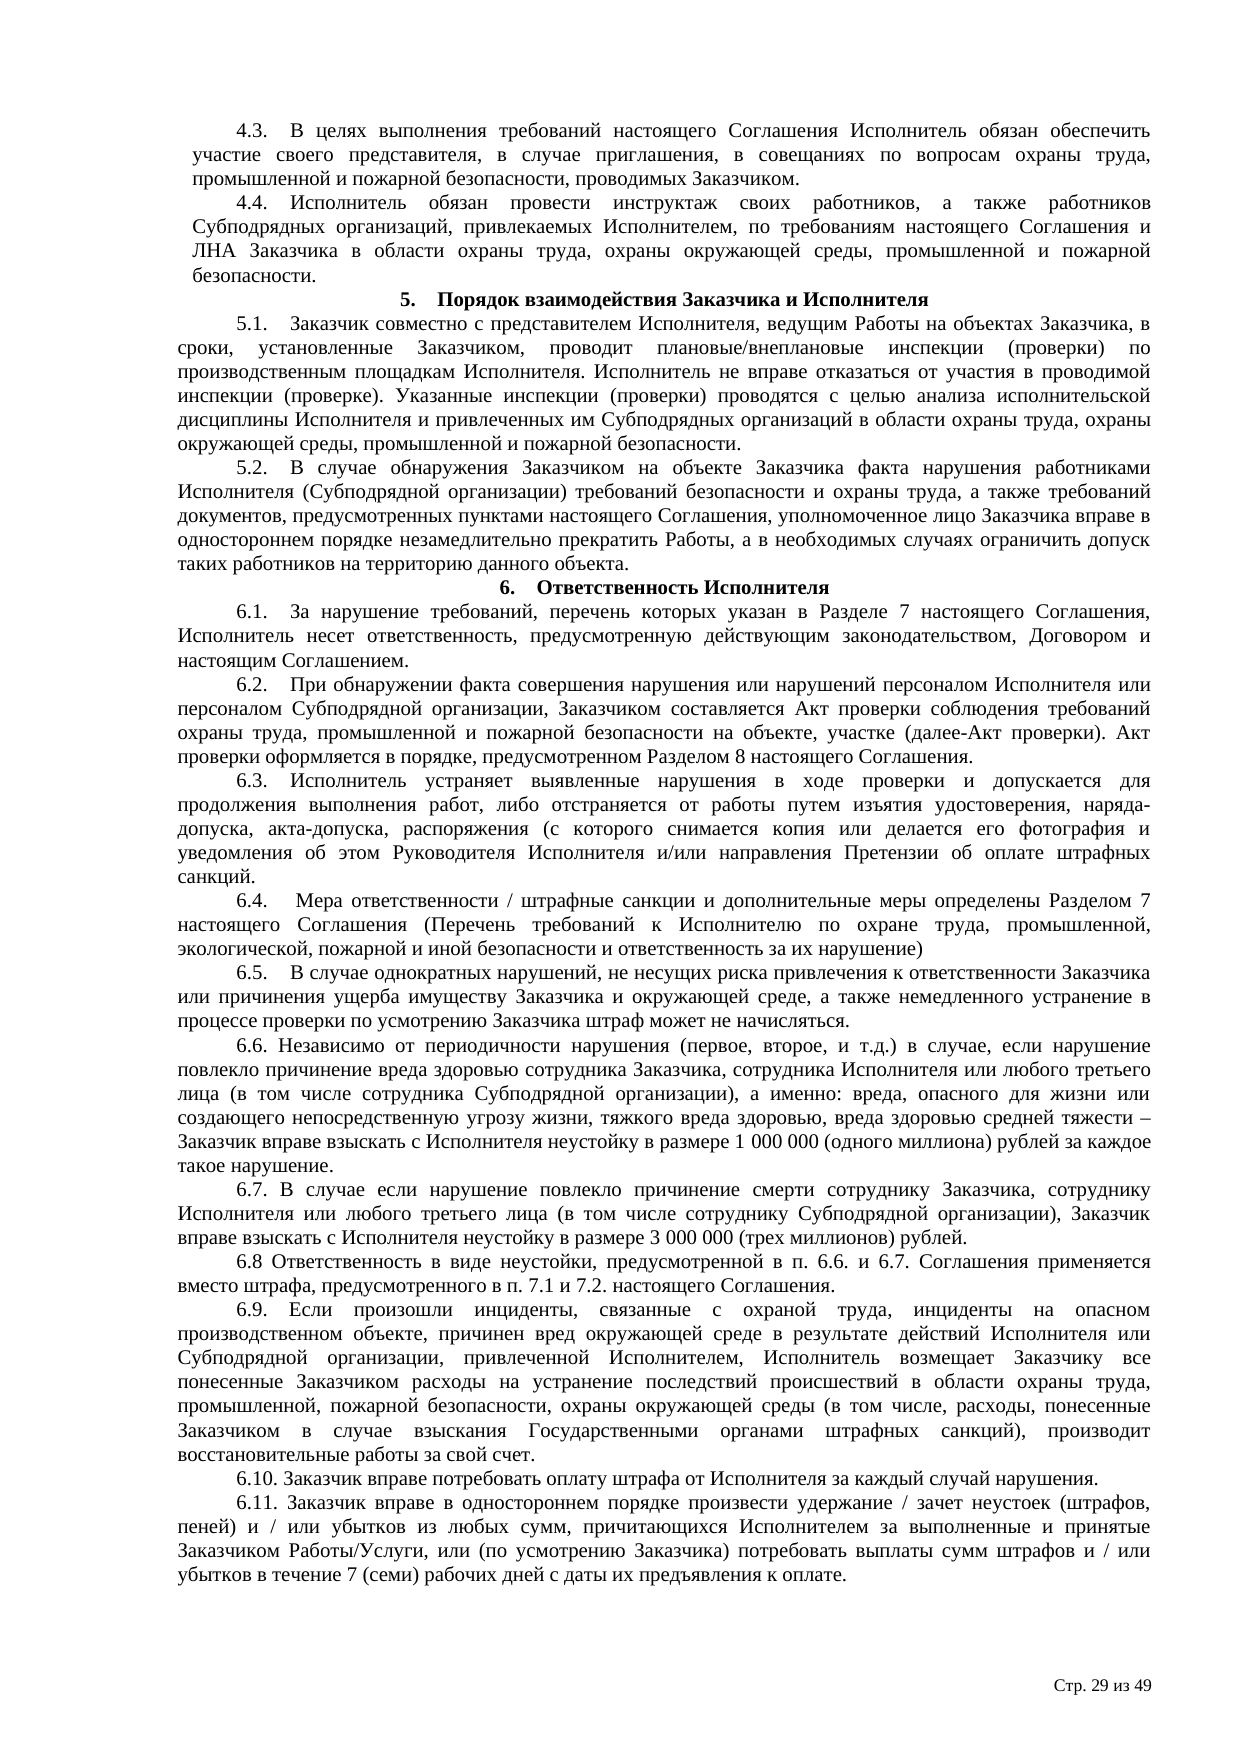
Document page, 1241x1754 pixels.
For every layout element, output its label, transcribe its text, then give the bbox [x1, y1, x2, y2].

list В случае обнаружения Заказчиком на объекте Заказчика факта нарушения работниками Исполнителя (Субподрядной организации) требований безопасности и охраны труда, а также требований документов, предусмотренных пунктами настоящего Соглашения, уполномоченное лицо Заказчика вправе в одностороннем порядке незамедлительно прекратить Работы, а в необходимых случаях ограничить допуск таких работников на территорию данного объекта. [177, 455, 1152, 575]
list В целях выполнения требований настоящего Соглашения Исполнитель обязан обеспечить участие своего представителя, в случае приглашения, в совещаниях по вопросам охраны труда, промышленной и пожарной безопасности, проводимых Заказчиком. [192, 118, 1152, 190]
list При обнаружении факта совершения нарушения или нарушений персоналом Исполнителя или персоналом Субподрядной организации, Заказчиком составляется Акт проверки соблюдения требований охраны труда, промышленной и пожарной безопасности на объекте, участке (далее-Акт проверки). Акт проверки оформляется в порядке, предусмотренном Разделом 8 настоящего Соглашения. [177, 672, 1152, 768]
list В случае однократных нарушений, не несущих риска привлечения к ответственности Заказчика или причинения ущерба имуществу Заказчика и окружающей среде, а также немедленного устранение в процессе проверки по усмотрению Заказчика штраф может не начисляться. [177, 960, 1152, 1032]
text 6.9. Если произошли инциденты, связанные с охраной труда, инциденты на опасном производственном объекте, причинен вред окружающей среде в результате действий Исполнителя или Субподрядной организации, привлеченной Исполнителем, Исполнитель возмещает Заказчику все понесенные Заказчиком расходы на устранение последствий происшествий в области охраны труда, промышленной, пожарной безопасности, охраны окружающей среды (в том числе, расходы, понесенные Заказчиком в случае взыскания Государственными органами штрафных санкций), производит восстановительные работы за свой счет. [177, 1297, 1152, 1466]
list Заказчик совместно с представителем Исполнителя, ведущим Работы на объектах Заказчика, в сроки, установленные Заказчиком, проводит плановые/внеплановые инспекции (проверки) по производственным площадкам Исполнителя. Исполнитель не вправе отказаться от участия в проводимой инспекции (проверке). Указанные инспекции (проверки) проводятся с целью анализа исполнительской дисциплины Исполнителя и привлеченных им Субподрядных организаций в области охраны труда, охраны окружающей среды, промышленной и пожарной безопасности. [177, 311, 1152, 455]
list Мера ответственности / штрафные санкции и дополнительные меры определены Разделом 7 настоящего Соглашения (Перечень требований к Исполнителю по охране труда, промышленной, экологической, пожарной и иной безопасности и ответственность за их нарушение) [177, 888, 1152, 960]
list За нарушение требований, перечень которых указан в Разделе 7 настоящего Соглашения, Исполнитель несет ответственность, предусмотренную действующим законодательством, Договором и настоящим Соглашением. [177, 599, 1152, 672]
list Ответственность Исполнителя [177, 575, 1152, 599]
list Исполнитель устраняет выявленные нарушения в ходе проверки и допускается для продолжения выполнения работ, либо отстраняется от работы путем изъятия удостоверения, наряда-допуска, акта-допуска, распоряжения (с которого снимается копия или делается его фотография и уведомления об этом Руководителя Исполнителя и/или направления Претензии об оплате штрафных санкций. [177, 768, 1152, 888]
text 6.8 Ответственность в виде неустойки, предусмотренной в п. 6.6. и 6.7. Соглашения применяется вместо штрафа, предусмотренного в п. 7.1 и 7.2. настоящего Соглашения. [177, 1249, 1152, 1297]
text 6.10. Заказчик вправе потребовать оплату штрафа от Исполнителя за каждый случай нарушения. [177, 1466, 1152, 1490]
text 6.6. Независимо от периодичности нарушения (первое, второе, и т.д.) в случае, если нарушение повлекло причинение вреда здоровью сотрудника Заказчика, сотрудника Исполнителя или любого третьего лица (в том числе сотрудника Субподрядной организации), а именно: вреда, опасного для жизни или создающего непосредственную угрозу жизни, тяжкого вреда здоровью, вреда здоровью средней тяжести – Заказчик вправе взыскать с Исполнителя неустойку в размере 1 000 000 (одного миллиона) рублей за каждое такое нарушение. [177, 1032, 1152, 1177]
text 6.7. В случае если нарушение повлекло причинение смерти сотруднику Заказчика, сотруднику Исполнителя или любого третьего лица (в том числе сотруднику Субподрядной организации), Заказчик вправе взыскать с Исполнителя неустойку в размере 3 000 000 (трех миллионов) рублей. [177, 1177, 1152, 1249]
list Порядок взаимодействия Заказчика и Исполнителя [177, 287, 1152, 311]
list Исполнитель обязан провести инструктаж своих работников, а также работников Субподрядных организаций, привлекаемых Исполнителем, по требованиям настоящего Соглашения и ЛНА Заказчика в области охраны труда, охраны окружающей среды, промышленной и пожарной безопасности. [192, 190, 1152, 287]
text 6.11. Заказчик вправе в одностороннем порядке произвести удержание / зачет неустоек (штрафов, пеней) и / или убытков из любых сумм, причитающихся Исполнителем за выполненные и принятые Заказчиком Работы/Услуги, или (по усмотрению Заказчика) потребовать выплаты сумм штрафов и / или убытков в течение 7 (семи) рабочих дней с даты их предъявления к оплате. [177, 1490, 1152, 1586]
